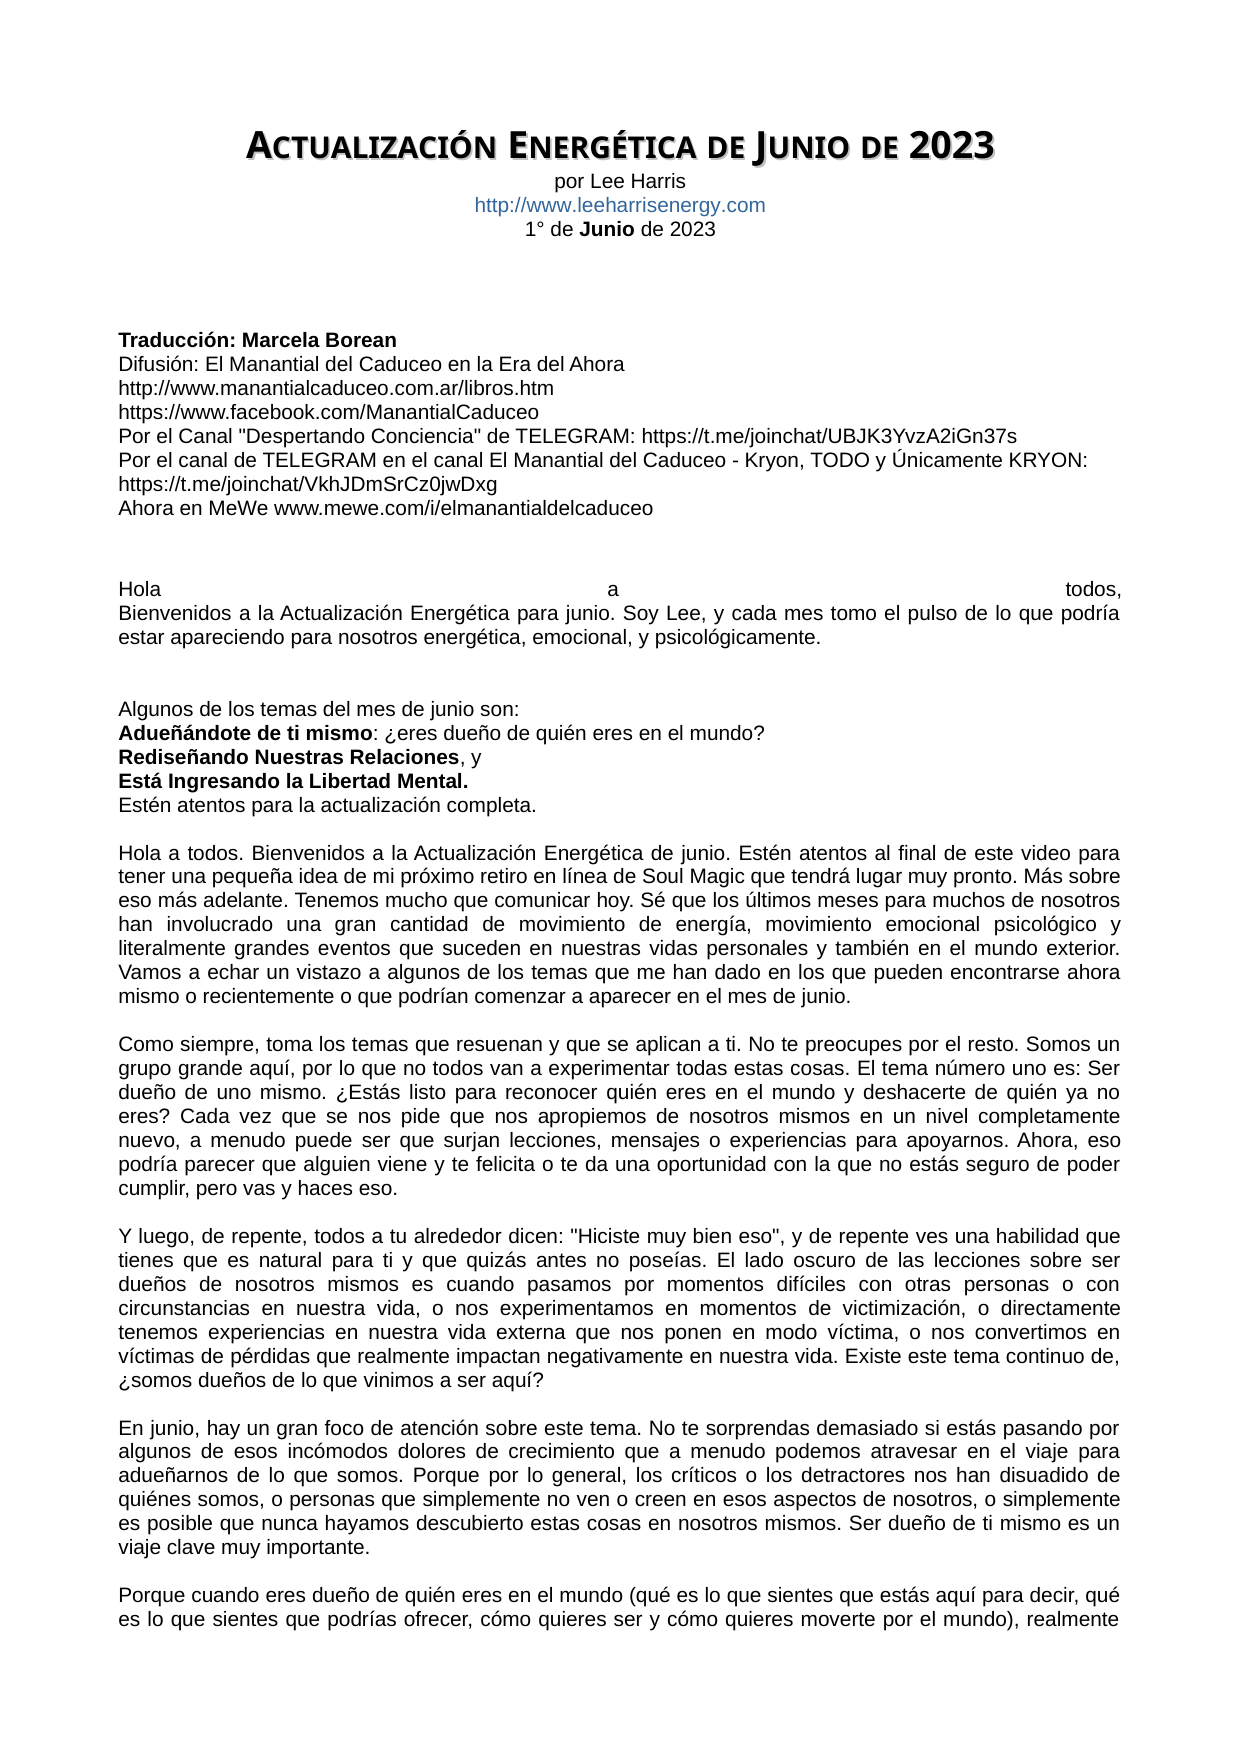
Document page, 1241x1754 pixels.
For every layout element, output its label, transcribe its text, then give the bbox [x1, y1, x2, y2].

text Y luego, de repente, todos a tu alrededor dicen: "Hiciste muy bien eso", y de repente ves una habilidad que tienes que es natural para ti y que quizás antes no poseías. El lado oscuro de las lecciones sobre ser dueños de nosotros mismos es cuando pasamos por momentos difíciles con otras personas o con circunstancias en nuestra vida, o nos experimentamos en momentos de victimización, o directamente tenemos experiencias en nuestra vida externa que nos ponen en modo víctima, o nos convertimos en víctimas de pérdidas que realmente impactan negativamente en nuestra vida. Existe este tema continuo de, ¿somos dueños de lo que vinimos a ser aquí? [118, 1224, 1122, 1391]
text Hola a todos, Bienvenidos a la Actualización Energética para junio. Soy Lee, y cada mes tomo el pulso de lo que podría estar apareciendo para nosotros energética, emocional, y psicológicamente. [118, 577, 1122, 649]
text Traducción: Marcela Borean [118, 328, 1122, 352]
text http://www.manantialcaduceo.com.ar/libros.htm [118, 376, 1122, 399]
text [118, 1583, 1122, 1631]
text Como siempre, toma los temas que resuenan y que se aplican a ti. No te preocupes por el resto. Somos un grupo grande aquí, por lo que no todos van a experimentar todas estas cosas. El tema número uno es: Ser dueño de uno mismo. ¿Estás listo para reconocer quién eres en el mundo y deshacerte de quién ya no eres? Cada vez que se nos pide que nos apropiemos de nosotros mismos en un nivel completamente nuevo, a menudo puede ser que surjan lecciones, mensajes o experiencias para apoyarnos. Ahora, eso podría parecer que alguien viene y te felicita o te da una oportunidad con la que no estás seguro de poder cumplir, pero vas y haces eso. [118, 1032, 1122, 1200]
text https://www.facebook.com/ManantialCaduceo [118, 399, 1122, 423]
text Por el Canal "Despertando Conciencia" de TELEGRAM: https://t.me/joinchat/UBJK3YvzA2iGn37s [118, 423, 1122, 447]
text En junio, hay un gran foco de atención sobre este tema. No te sorprendas demasiado si estás pasando por algunos de esos incómodos dolores de crecimiento que a menudo podemos atravesar en el viaje para adueñarnos de lo que somos. Porque por lo general, los críticos o los detractores nos han disuadido de quiénes somos, o personas que simplemente no ven o creen en esos aspectos de nosotros, o simplemente es posible que nunca hayamos descubierto estas cosas en nosotros mismos. Ser dueño de ti mismo es un viaje clave muy importante. [118, 1415, 1122, 1559]
text Hola a todos. Bienvenidos a la Actualización Energética de junio. Estén atentos al final de este video para tener una pequeña idea de mi próximo retiro en línea de Soul Magic que tendrá lugar muy pronto. Más sobre eso más adelante. Tenemos mucho que comunicar hoy. Sé que los últimos meses para muchos de nosotros han involucrado una gran cantidad de movimiento de energía, movimiento emocional psicológico y literalmente grandes eventos que suceden en nuestras vidas personales y también en el mundo exterior. Vamos a echar un vistazo a algunos de los temas que me han dado en los que pueden encontrarse ahora mismo o recientemente o que podrían comenzar a aparecer en el mes de junio. [118, 840, 1122, 1008]
text Algunos de los temas del mes de junio son: Adueñándote de ti mismo: ¿eres dueño de quién eres en el mundo? Rediseñando Nuestras Relaciones, y Está Ingresando la Libertad Mental. Estén atentos para la actualización completa. [118, 697, 1122, 816]
text Ahora en MeWe www.mewe.com/i/elmanantialdelcaduceo [118, 495, 1122, 519]
text Actualización Energética de Junio de 2023 por Lee Harris http://www.leeharrisenergy.com 1° de Junio de 2023 [118, 118, 1122, 241]
text Difusión: El Manantial del Caduceo en la Era del Ahora [118, 352, 1122, 376]
text Por el canal de TELEGRAM en el canal El Manantial del Caduceo - Kryon, TODO y Únicamente KRYON: https://t.me/joinchat/VkhJDmSrCz0jwDxg [118, 447, 1122, 495]
